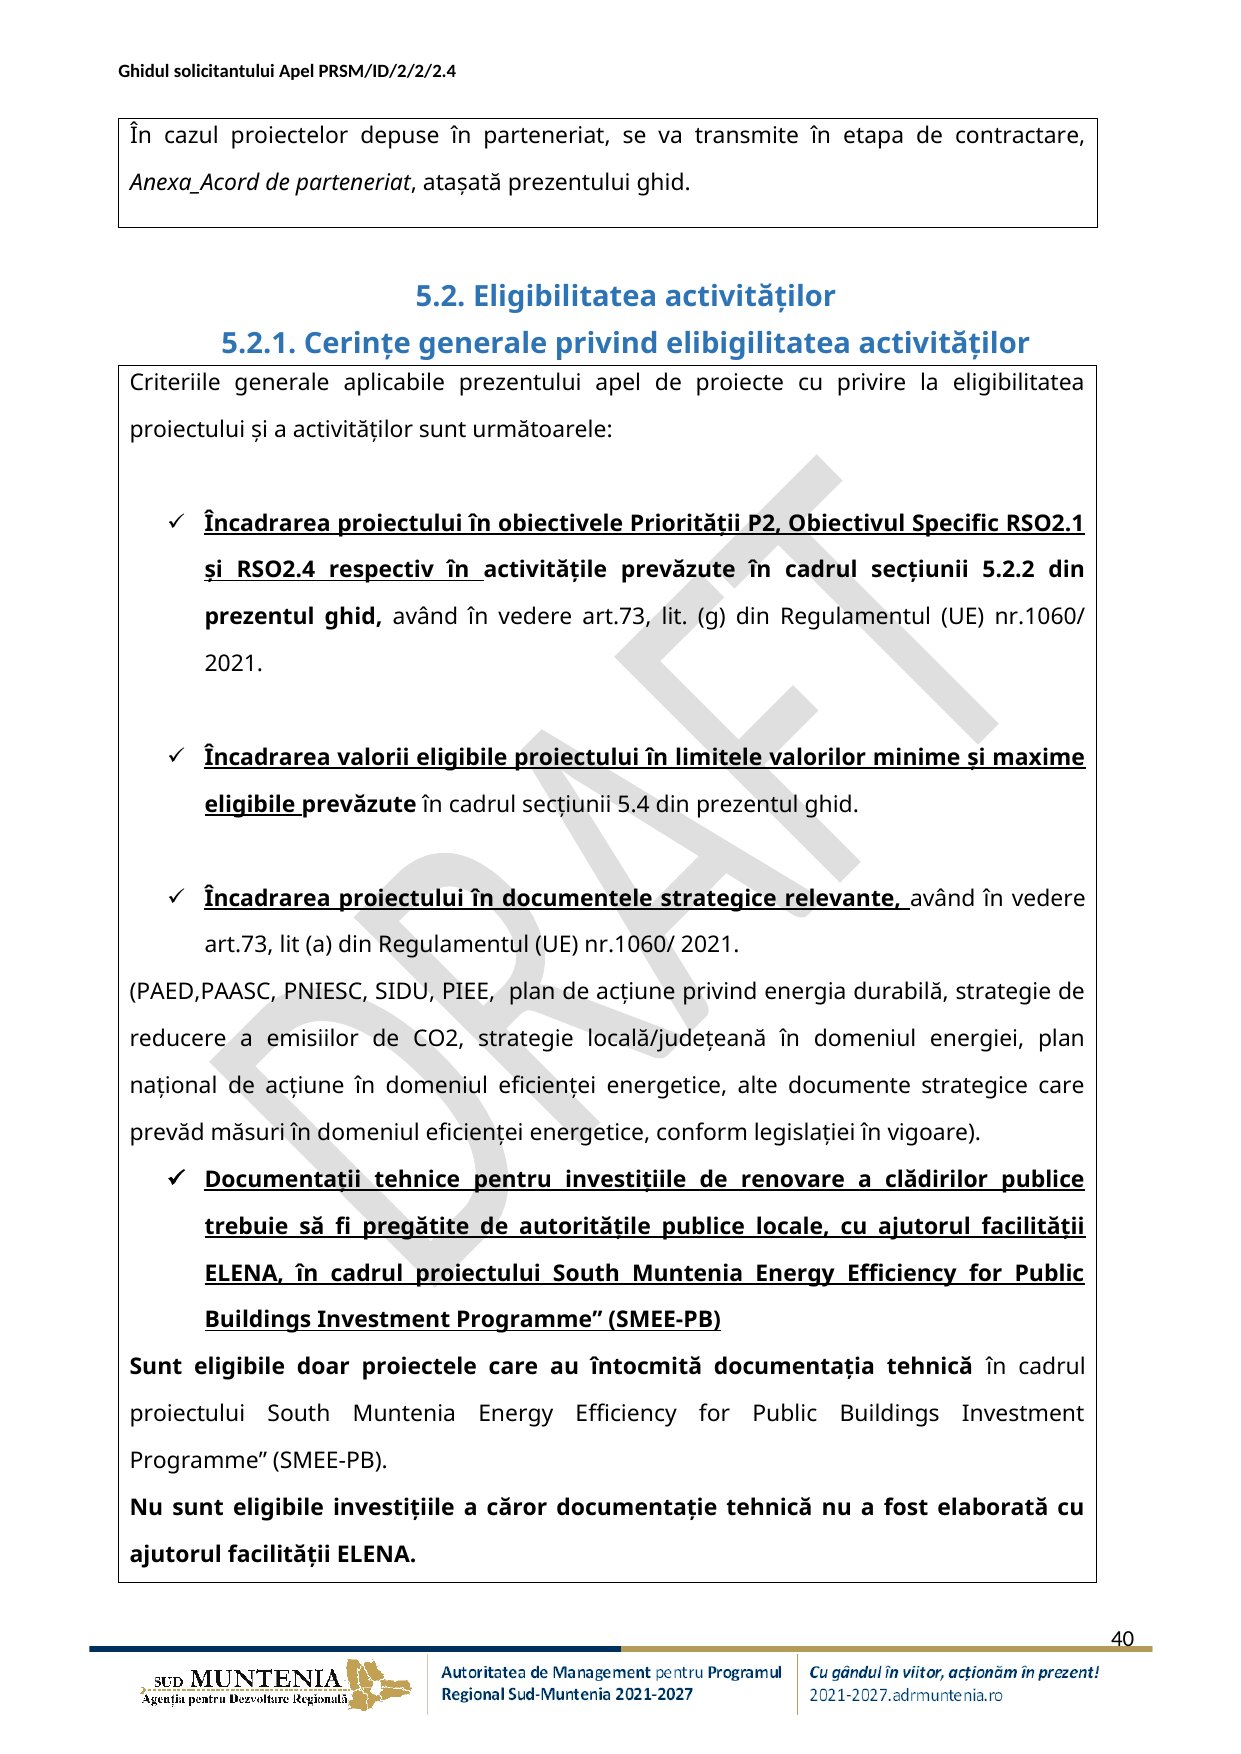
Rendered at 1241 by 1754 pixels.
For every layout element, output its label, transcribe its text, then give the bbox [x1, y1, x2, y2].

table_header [119, 119, 1097, 227]
subtitle 5.2.1. Cerințe generale privind elibigilitatea activităților [118, 322, 1134, 362]
subtitle 5.2. Eligibilitatea activităților [118, 275, 1134, 315]
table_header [119, 366, 1096, 1582]
picture [89, 1646, 1153, 1715]
